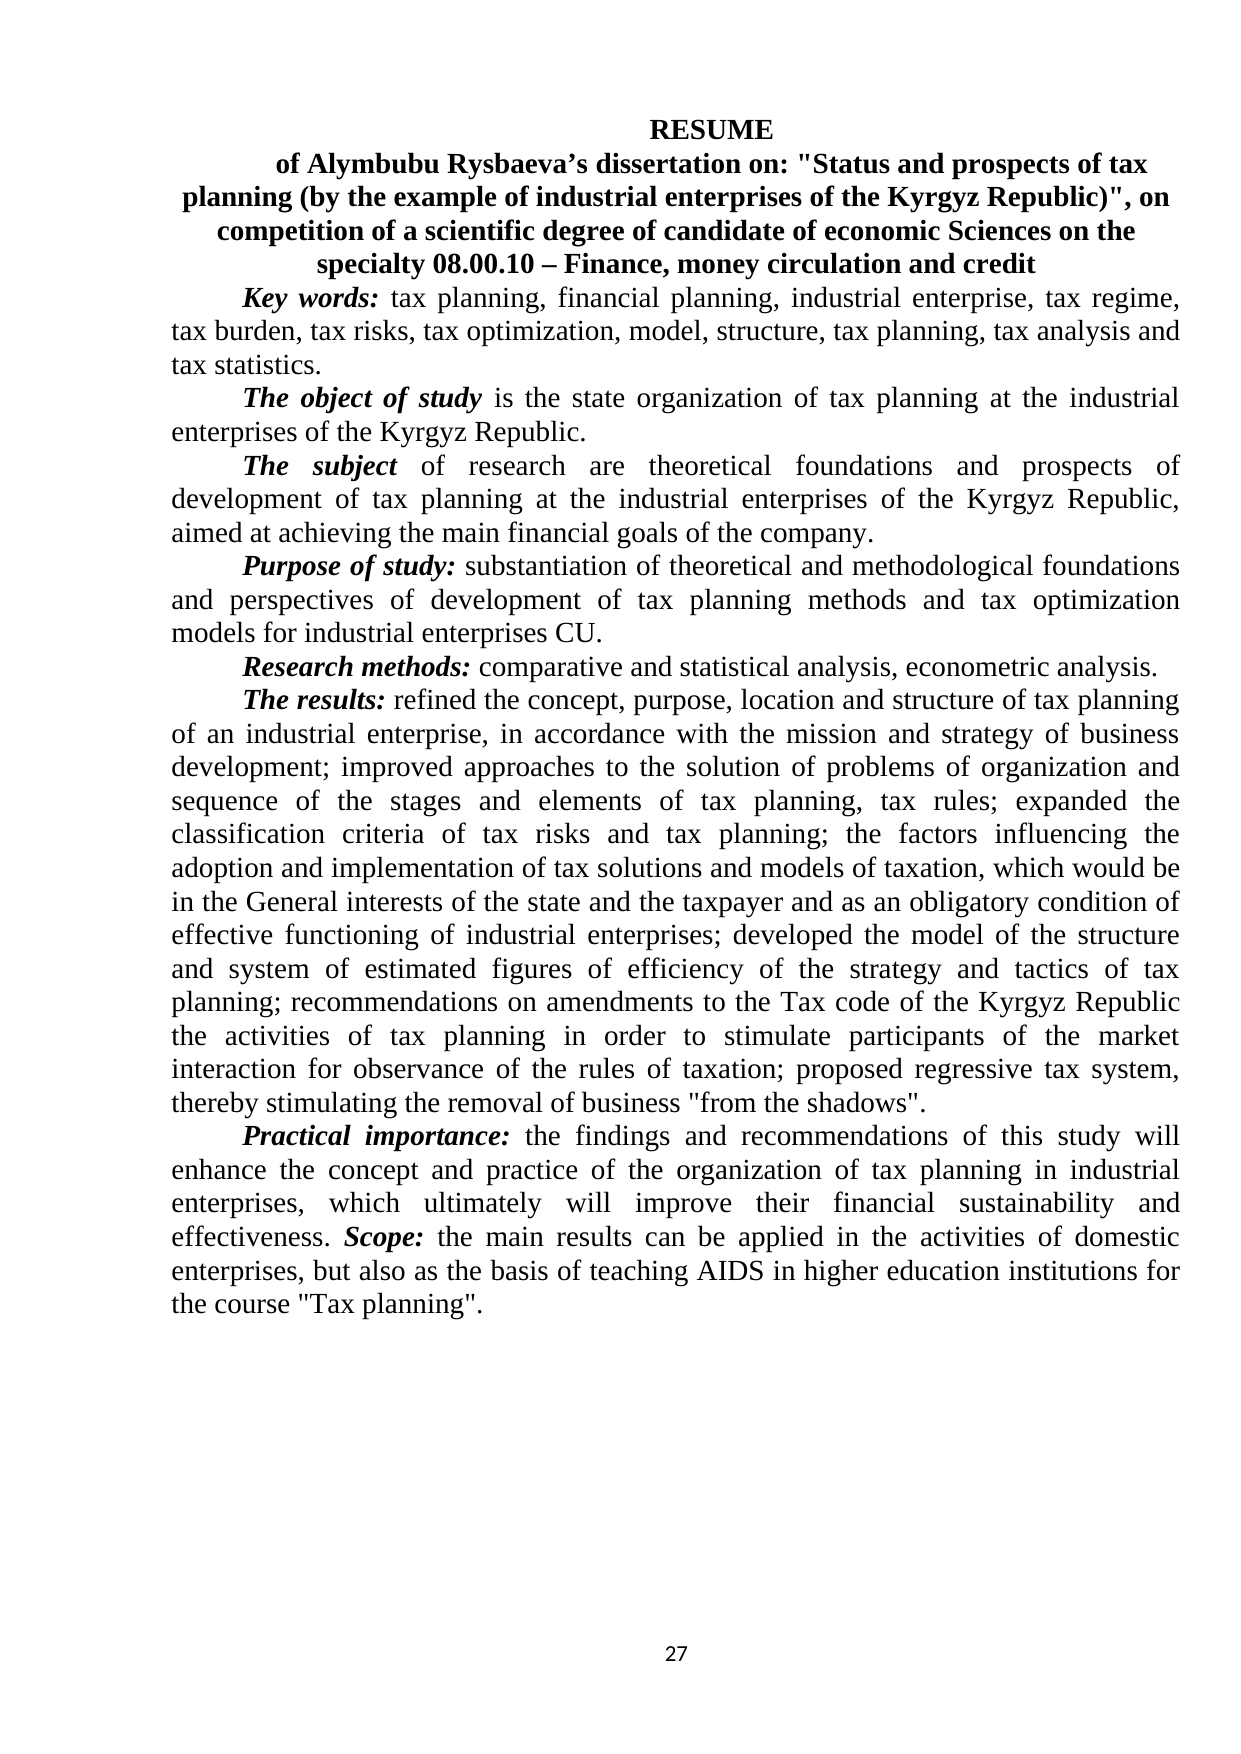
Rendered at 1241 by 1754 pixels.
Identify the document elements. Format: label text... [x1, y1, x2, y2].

text The results: refined the concept, purpose, location and structure of tax planning of an industrial enterprise, in accordance with the mission and strategy of business development; improved approaches to the solution of problems of organization and sequence of the stages and elements of tax planning, tax rules; expanded the classification criteria of tax risks and tax planning; the factors influencing the adoption and implementation of tax solutions and models of taxation, which would be in the General interests of the state and the taxpayer and as an obligatory condition of effective functioning of industrial enterprises; developed the model of the structure and system of estimated figures of efficiency of the strategy and tactics of tax planning; recommendations on amendments to the Tax code of the Kyrgyz Republic the activities of tax planning in order to stimulate participants of the market interaction for observance of the rules of taxation; proposed regressive tax system, thereby stimulating the removal of business "from the shadows". [171, 682, 1181, 1118]
text RESUME [171, 112, 1181, 146]
text The object of study is the state organization of tax planning at the industrial enterprises of the Kyrgyz Republic. [171, 381, 1181, 448]
text of Alymbubu Rysbaeva’s dissertation on: "Status and prospects of tax planning (by the example of industrial enterprises of the Kyrgyz Republic)", on competition of a scientific degree of candidate of economic Sciences on the specialty 08.00.10 – Finance, money circulation and credit [171, 146, 1181, 280]
text Key words: tax planning, financial planning, industrial enterprise, tax regime, tax burden, tax risks, tax optimization, model, structure, tax planning, tax analysis and tax statistics. [171, 280, 1181, 381]
text Practical importance: the findings and recommendations of this study will enhance the concept and practice of the organization of tax planning in industrial enterprises, which ultimately will improve their financial sustainability and effectiveness. Scope: the main results can be applied in the activities of domestic enterprises, but also as the basis of teaching AIDS in higher education institutions for the course "Tax planning". [171, 1118, 1181, 1320]
text Purpose of study: substantiation of theoretical and methodological foundations and perspectives of development of tax planning methods and tax optimization models for industrial enterprises CU. [171, 548, 1181, 649]
text Research methods: comparative and statistical analysis, econometric analysis. [171, 649, 1181, 682]
text The subject of research are theoretical foundations and prospects of development of tax planning at the industrial enterprises of the Kyrgyz Republic, aimed at achieving the main financial goals of the company. [171, 448, 1181, 548]
